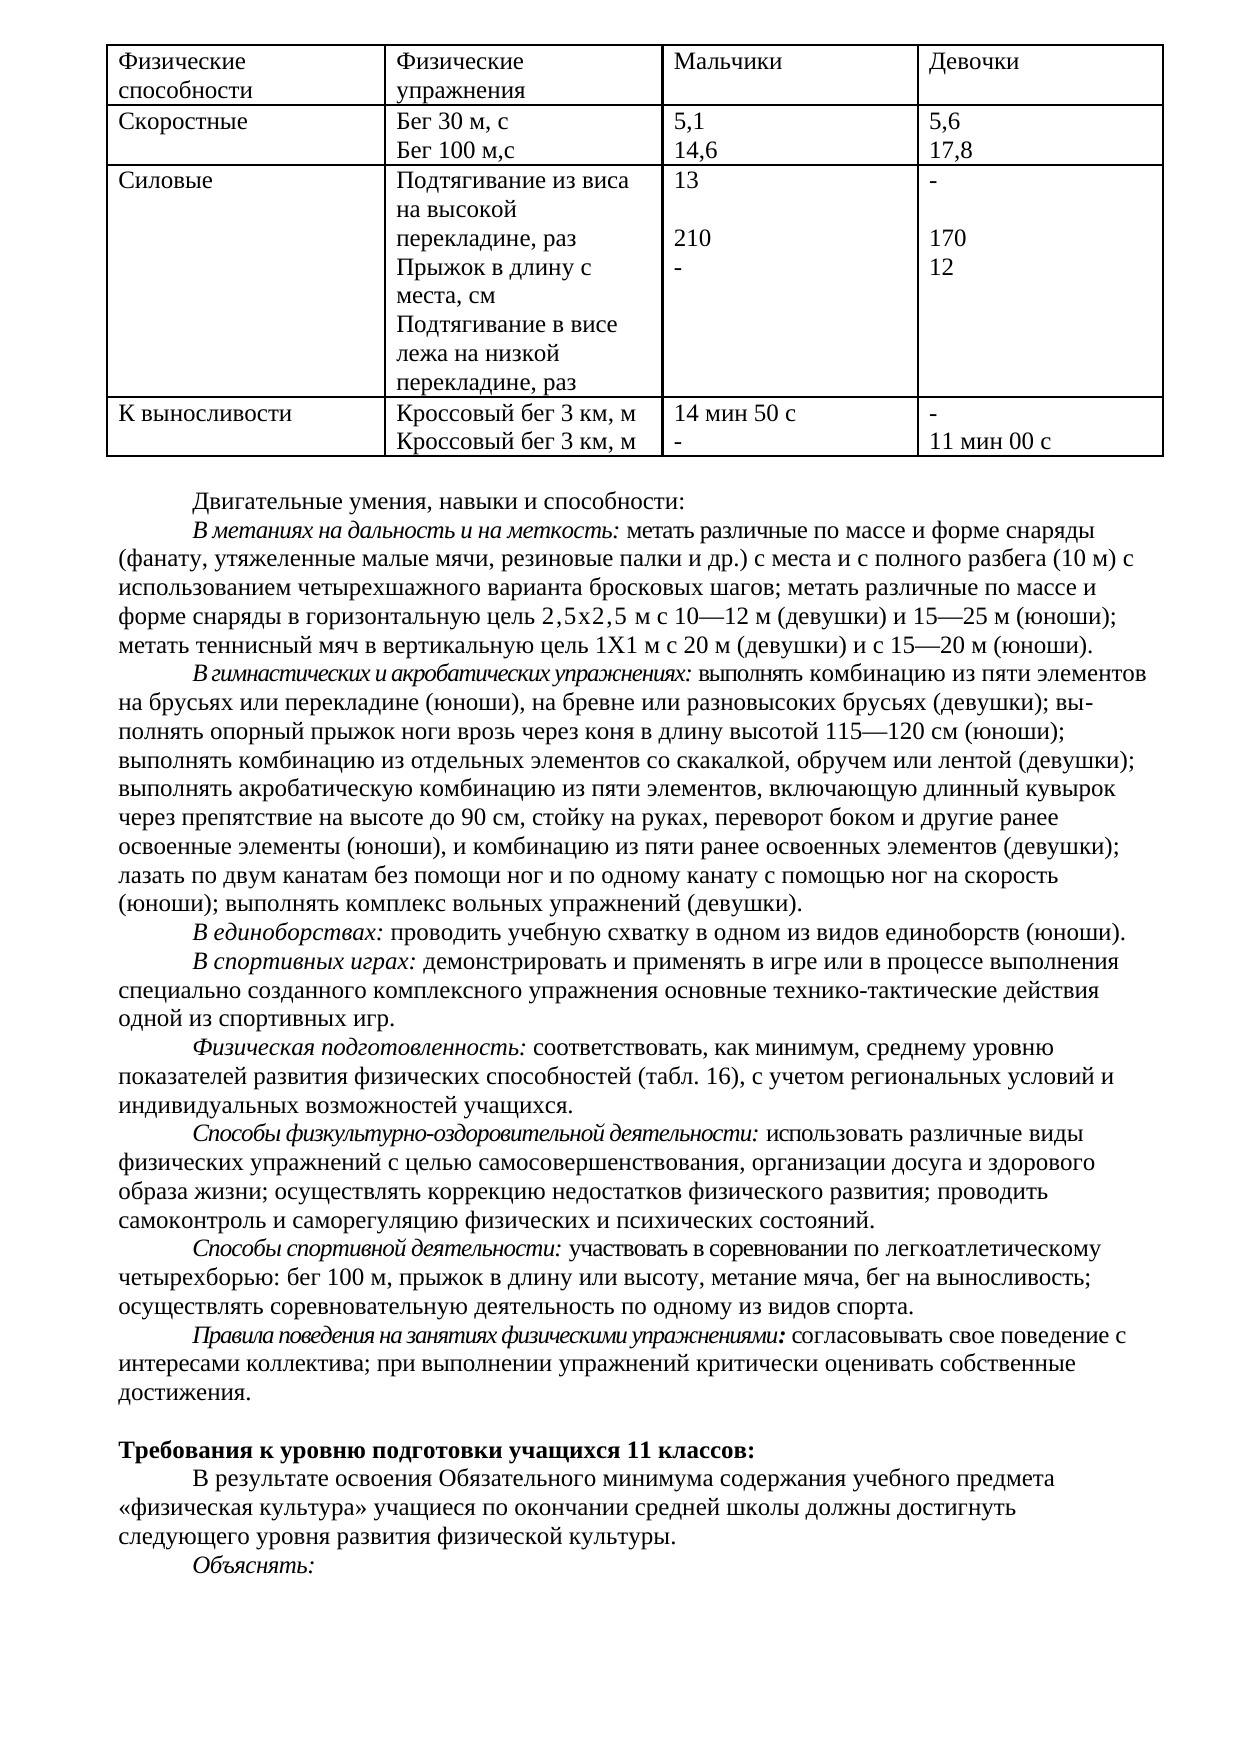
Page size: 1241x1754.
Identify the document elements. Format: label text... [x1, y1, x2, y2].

table_cell Кроссовый бег 3 км, м Кроссовый бег 3 км, м [386, 398, 661, 455]
text В гимнастических и акробатических упражнениях: выполнять комбинацию из пяти элементов на брусьях или перекладине (юноши), на бревне или разновысоких брусьях (девушки); выполнять опорный прыжок ноги врозь через коня в длину высотой 115—120 см (юноши); выполнять комбинацию из отдельных элементов со скакалкой, обручем или лентой (девушки); выполнять акробатическую комбинацию из пяти элементов, включающую длинный кувырок через препятствие на высоте до 90 см, стойку на руках, переворот боком и другие ранее освоенные элементы (юноши), и комбинацию из пяти ранее освоенных элементов (девушки); лазать по двум канатам без помощи ног и по одному канату с помощью ног на скорость (юноши); выполнять комплекс вольных упражнений (девушки). [118, 658, 1152, 917]
table_header Мальчики [664, 46, 917, 104]
table_cell - 170 12 [919, 166, 1162, 396]
table_cell 5,6 17,8 [919, 106, 1162, 163]
text Способы физкультурно-оздоровительной деятельности: использовать различные виды физических упражнений с целью самосовершенствования, организации досуга и здорового образа жизни; осуществлять коррекцию недостатков физического развития; проводить самоконтроль и саморегуляцию физических и психических состояний. [118, 1118, 1152, 1233]
table_cell К выносливости [108, 398, 384, 455]
text Требования к уровню подготовки учащихся 11 классов: [118, 1435, 1152, 1463]
table_cell - 11 мин 00 с [919, 398, 1162, 455]
text В метаниях на дальность и на меткость: метать различные по массе и форме снаряды (фанату, утяжеленные малые мячи, резиновые палки и др.) с места и с полного разбега (10 м) с использованием четырехшажного варианта бросковых шагов; метать различные по массе и форме снаряды в горизонтальную цель 2,5x2,5 м с 10—12 м (девушки) и 15—25 м (юноши); метать теннисный мяч в вертикальную цель 1X1 м с 20 м (девушки) и с 15—20 м (юноши). [118, 515, 1152, 658]
text В спортивных играх: демонстрировать и применять в игре или в процессе выполнения специально созданного комплексного упражнения основные технико-тактические действия одной из спортивных игр. [118, 946, 1152, 1032]
text В единоборствах: проводить учебную схватку в одном из видов единоборств (юноши). [118, 917, 1152, 946]
table_header Девочки [919, 46, 1162, 104]
text Физическая подготовленность: соответствовать, как минимум, среднему уровню показателей развития физических способностей (табл. 16), с учетом региональных условий и индивидуальных возможностей учащихся. [118, 1032, 1152, 1118]
table_cell Бег 30 м, с Бег 100 м,с [386, 106, 661, 163]
table_cell 5,1 14,6 [664, 106, 917, 163]
table_cell 13 210 - [664, 166, 917, 396]
text Двигательные умения, навыки и способности: [118, 486, 1152, 515]
text Объяснять: [118, 1550, 1152, 1578]
text Правила поведения на занятиях физическими упражнениями: согласовывать свое поведение с интересами коллектива; при выполнении упражнений критически оценивать собственные достижения. [118, 1320, 1152, 1406]
text Способы спортивной деятельности: участвовать в соревновании по легкоатлетическому четырехборью: бег 100 м, прыжок в длину или высоту, метание мяча, бег на выносливость; осуществлять соревновательную деятельность по одному из видов спорта. [118, 1233, 1152, 1320]
table_cell 14 мин 50 с - [664, 398, 917, 455]
table_cell Подтягивание из виса на высокой перекладине, раз Прыжок в длину с места, см Подтягивание в висе лежа на низкой перекладине, раз [386, 166, 661, 396]
table_header Физические упражнения [386, 46, 661, 104]
table_cell Силовые [108, 166, 384, 396]
table_header Физические способности [108, 46, 384, 104]
text В результате освоения Обязательного минимума содержания учебного предмета «физическая культура» учащиеся по окончании средней школы должны достигнуть следующего уровня развития физической культуры. [118, 1463, 1152, 1550]
table_cell Скоростные [108, 106, 384, 163]
